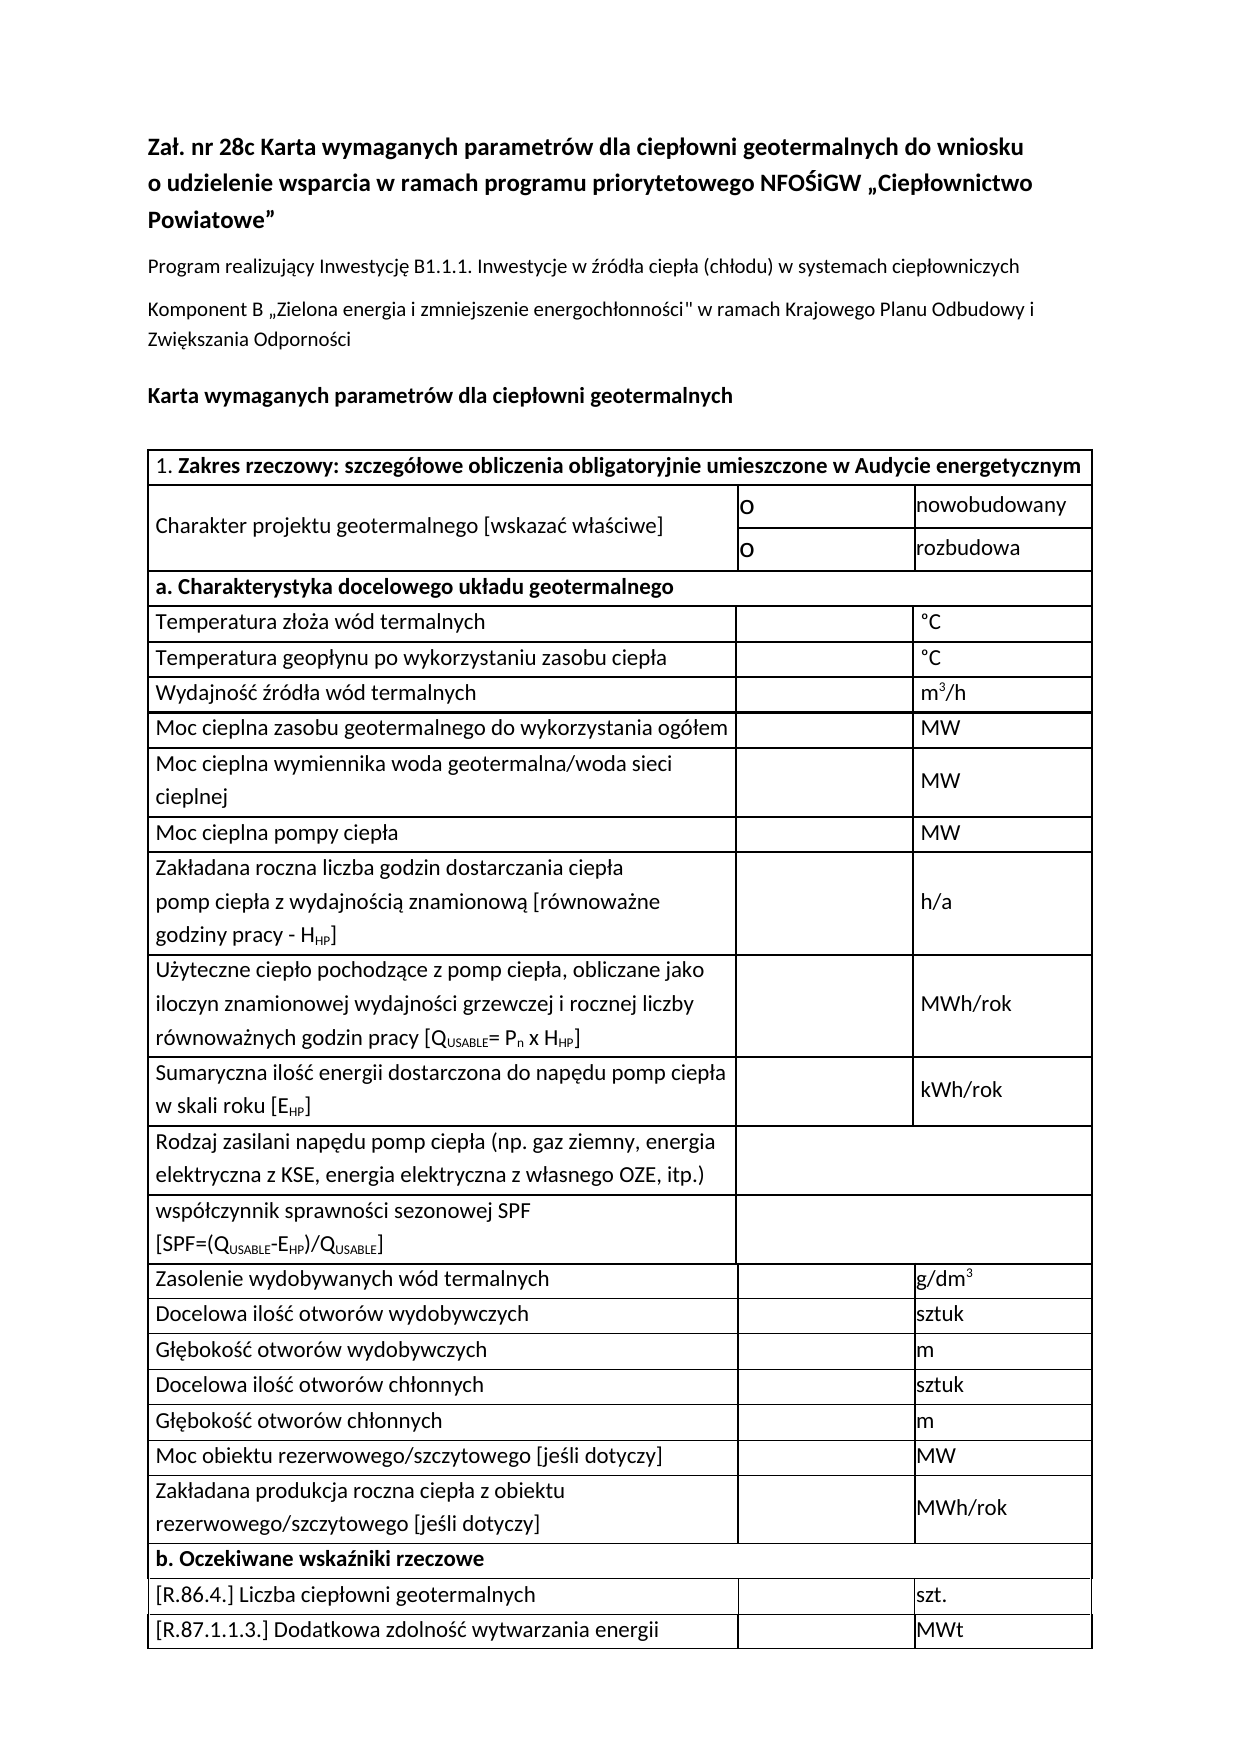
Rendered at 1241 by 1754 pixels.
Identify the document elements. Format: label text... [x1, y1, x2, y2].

table_cell o [739, 486, 914, 527]
table_cell sztuk [916, 1370, 1091, 1404]
table_cell h/a [914, 853, 1091, 953]
table_cell [737, 818, 912, 851]
table_cell MW [916, 1441, 1091, 1475]
table_cell m [916, 1334, 1091, 1369]
table_cell m [916, 1405, 1091, 1439]
table_cell [739, 1370, 914, 1404]
text Program realizujący Inwestycję B1.1.1. Inwestycje w źródła ciepła (chłodu) w systemach ciepłowniczych [148, 253, 1093, 278]
table_cell [737, 1058, 912, 1125]
table_cell Zakładana produkcja roczna ciepła z obiektu rezerwowego/szczytowego [jeśli dotyczy] [149, 1476, 737, 1543]
table_cell [737, 1196, 1091, 1262]
table_cell [R.86.4.] Liczba ciepłowni geotermalnych [149, 1579, 738, 1614]
table_cell szt. [915, 1578, 1091, 1614]
text Komponent B „Zielona energia i zmniejszenie energochłonności" w ramach Krajowego Planu Odbudowy i Zwiększania Odporności [148, 296, 1093, 352]
table_cell Charakter projektu geotermalnego [wskazać właściwe] [149, 486, 737, 570]
table_cell MW [914, 818, 1091, 851]
table_cell [737, 956, 912, 1056]
table_cell MW [914, 749, 1091, 816]
table_cell Zakładana roczna liczba godzin dostarczania ciepła pomp ciepła z wydajnością znamionową [równoważne godziny pracy - HHP] [149, 853, 735, 953]
table_cell Temperatura geopłynu po wykorzystaniu zasobu ciepła [149, 643, 735, 676]
table_cell [739, 1615, 914, 1648]
table_cell MWh/rok [914, 956, 1091, 1056]
table_cell nowobudowany [916, 486, 1091, 527]
table_cell [737, 714, 912, 747]
table_cell [739, 1265, 914, 1298]
table_cell [737, 1127, 1091, 1194]
subtitle Karta wymaganych parametrów dla ciepłowni geotermalnych [148, 382, 1093, 409]
table_header 1. Zakres rzeczowy: szczegółowe obliczenia obligatoryjnie umieszczone w Audycie energetycznym [149, 451, 1091, 484]
table_cell [737, 643, 912, 676]
text Zał. nr 28c Karta wymaganych parametrów dla ciepłowni geotermalnych do wniosku o udzielenie wsparcia w ramach programu priorytetowego NFOŚiGW „Ciepłownictwo Powiatowe” [148, 131, 1093, 234]
table_cell [739, 1441, 914, 1475]
table_cell m3/h [914, 678, 1091, 711]
table_cell o [739, 529, 914, 570]
table_cell MWt [916, 1614, 1091, 1648]
table_cell [739, 1579, 914, 1614]
table_cell Głębokość otworów chłonnych [149, 1405, 737, 1439]
table_cell Docelowa ilość otworów wydobywczych [149, 1299, 737, 1333]
table_cell MW [914, 714, 1091, 747]
table_cell Rodzaj zasilani napędu pomp ciepła (np. gaz ziemny, energia elektryczna z KSE, energia elektryczna z własnego OZE, itp.) [149, 1127, 735, 1194]
table_cell rozbudowa [916, 529, 1091, 570]
table_cell [737, 607, 912, 641]
table_cell kWh/rok [914, 1058, 1091, 1125]
table_cell Użyteczne ciepło pochodzące z pomp ciepła, obliczane jako iloczyn znamionowej wydajności grzewczej i rocznej liczby równoważnych godzin pracy [QUSABLE= Pn x HHP] [149, 956, 735, 1056]
table_cell ᵒC [914, 643, 1091, 676]
table_cell [737, 853, 912, 953]
table_cell a. Charakterystyka docelowego układu geotermalnego [149, 572, 1091, 605]
table_cell [739, 1334, 914, 1369]
table_cell [739, 1476, 914, 1543]
table_cell Wydajność źródła wód termalnych [149, 678, 735, 711]
table_cell Temperatura złoża wód termalnych [149, 607, 735, 641]
table_cell [739, 1299, 914, 1333]
table_cell Moc cieplna zasobu geotermalnego do wykorzystania ogółem [149, 714, 735, 747]
table_cell b. Oczekiwane wskaźniki rzeczowe [149, 1544, 1091, 1578]
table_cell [149, 1615, 737, 1648]
table_cell Docelowa ilość otworów chłonnych [149, 1370, 737, 1404]
table_cell ᵒC [914, 607, 1091, 641]
table_cell Sumaryczna ilość energii dostarczona do napędu pomp ciepła w skali roku [EHP] [149, 1058, 735, 1125]
table_cell Moc cieplna pompy ciepła [149, 818, 735, 851]
table_cell współczynnik sprawności sezonowej SPF [SPF=(QUSABLE-EHP)/QUSABLE] [149, 1196, 735, 1262]
table_cell Głębokość otworów wydobywczych [149, 1334, 737, 1369]
table_cell g/dm3 [916, 1265, 1091, 1298]
table_cell [737, 678, 912, 711]
table_cell Zasolenie wydobywanych wód termalnych [149, 1265, 737, 1298]
table_cell Moc cieplna wymiennika woda geotermalna/woda sieci cieplnej [149, 749, 735, 816]
table_cell sztuk [916, 1299, 1091, 1333]
table_cell [739, 1405, 914, 1439]
table_cell Moc obiektu rezerwowego/szczytowego [jeśli dotyczy] [149, 1441, 737, 1475]
table_cell MWh/rok [916, 1476, 1091, 1543]
table_cell [737, 749, 912, 816]
